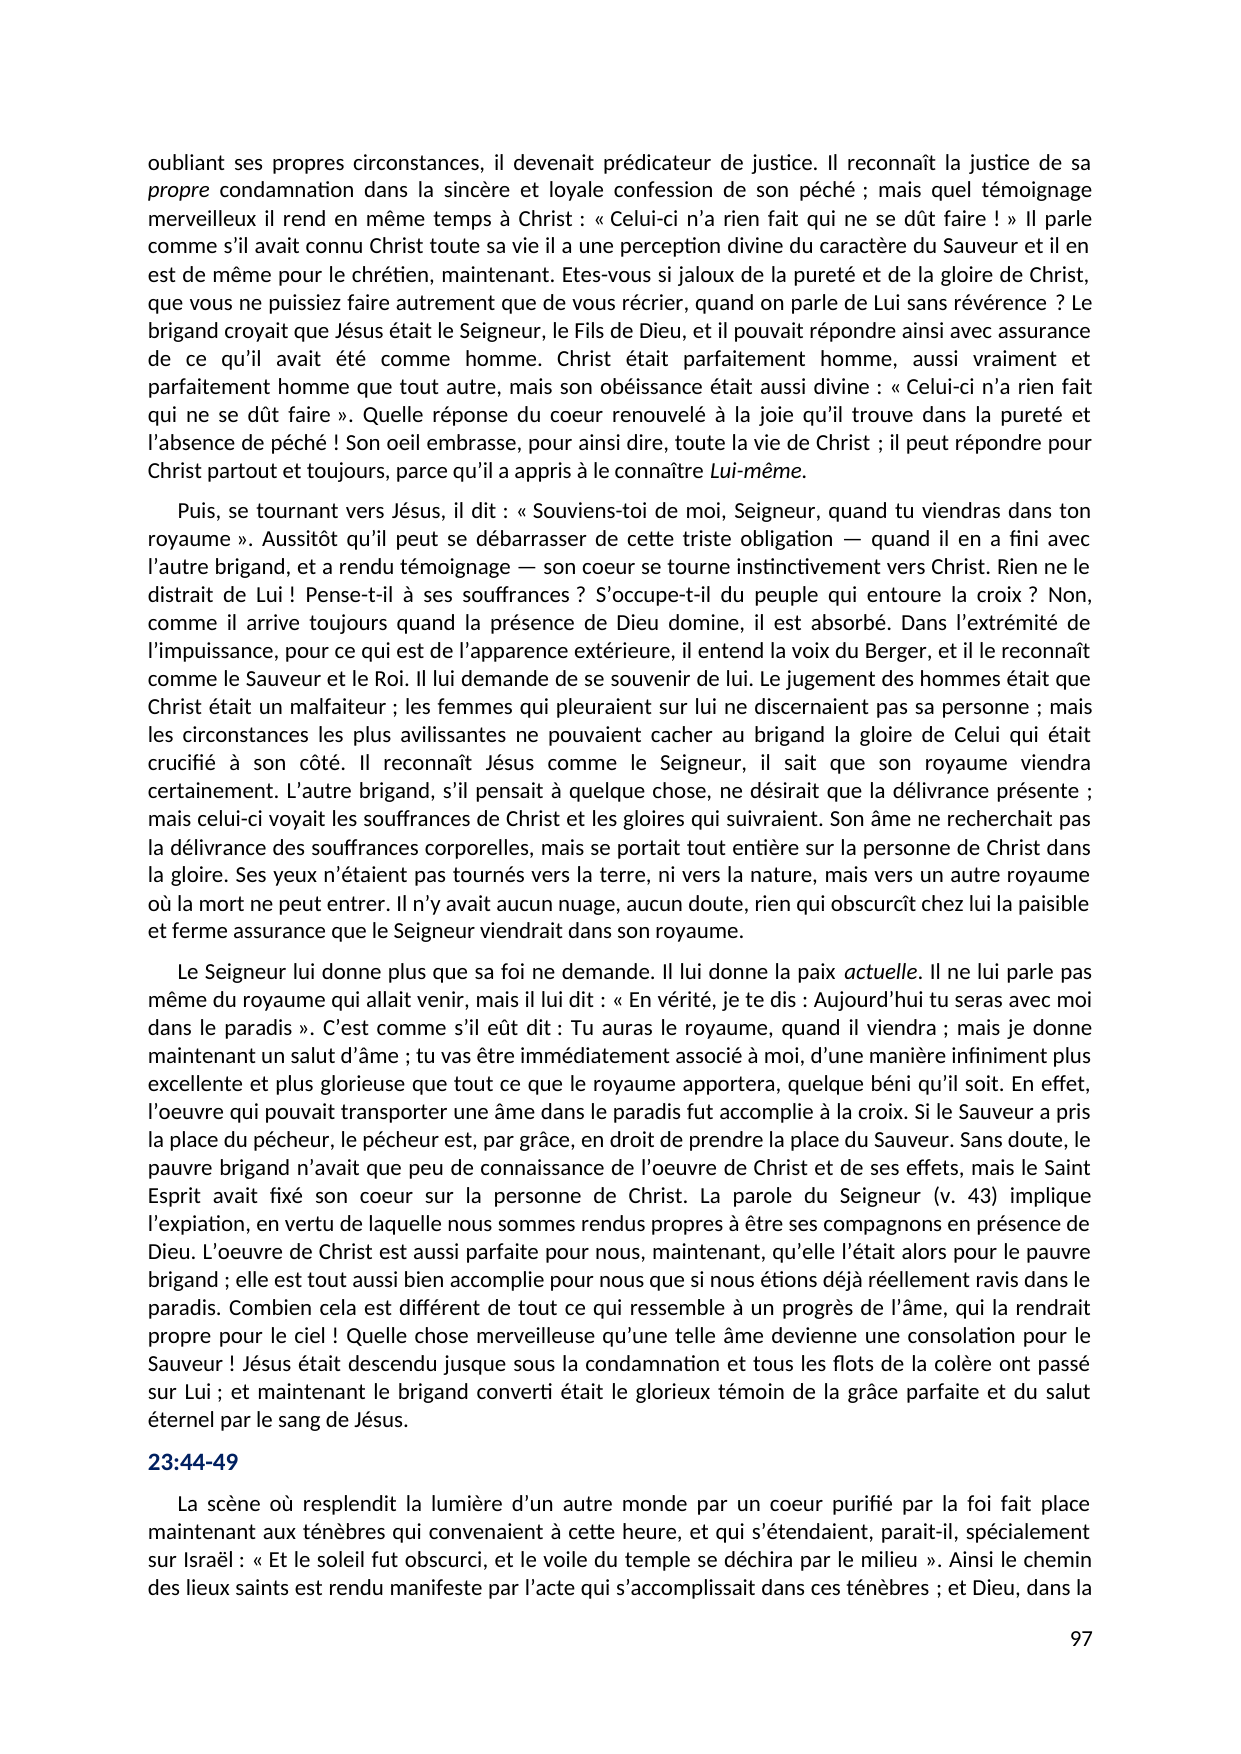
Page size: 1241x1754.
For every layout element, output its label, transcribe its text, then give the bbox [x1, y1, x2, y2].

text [148, 1489, 1093, 1601]
text Le Seigneur lui donne plus que sa foi ne demande. Il lui donne la paix actuelle. Il ne lui parle pas même du royaume qui allait venir, mais il lui dit : « En vérité, je te dis : Aujourd’hui tu seras avec moi dans le paradis ». C’est comme s’il eût dit : Tu auras le royaume, quand il viendra ; mais je donne maintenant un salut d’âme ; tu vas être immédiatement associé à moi, d’une manière infiniment plus excellente et plus glorieuse que tout ce que le royaume apportera, quelque béni qu’il soit. En effet, l’oeuvre qui pouvait transporter une âme dans le paradis fut accomplie à la croix. Si le Sauveur a pris la place du pécheur, le pécheur est, par grâce, en droit de prendre la place du Sauveur. Sans doute, le pauvre brigand n’avait que peu de connaissance de l’oeuvre de Christ et de ses effets, mais le Saint Esprit avait fixé son coeur sur la personne de Christ. La parole du Seigneur (v. 43) implique l’expiation, en vertu de laquelle nous sommes rendus propres à être ses compagnons en présence de Dieu. L’oeuvre de Christ est aussi parfaite pour nous, maintenant, qu’elle l’était alors pour le pauvre brigand ; elle est tout aussi bien accomplie pour nous que si nous étions déjà réellement ravis dans le paradis. Combien cela est différent de tout ce qui ressemble à un progrès de l’âme, qui la rendrait propre pour le ciel ! Quelle chose merveilleuse qu’une telle âme devienne une consolation pour le Sauveur ! Jésus était descendu jusque sous la condamnation et tous les flots de la colère ont passé sur Lui ; et maintenant le brigand converti était le glorieux témoin de la grâce parfaite et du salut éternel par le sang de Jésus. [148, 957, 1093, 1433]
text Puis, se tournant vers Jésus, il dit : « Souviens-toi de moi, Seigneur, quand tu viendras dans ton royaume ». Aussitôt qu’il peut se débarrasser de cette triste obligation — quand il en a fini avec l’autre brigand, et a rendu témoignage — son coeur se tourne instinctivement vers Christ. Rien ne le distrait de Lui ! Pense-t-il à ses souffrances ? S’occupe-t-il du peuple qui entoure la croix ? Non, comme il arrive toujours quand la présence de Dieu domine, il est absorbé. Dans l’extrémité de l’impuissance, pour ce qui est de l’apparence extérieure, il entend la voix du Berger, et il le reconnaît comme le Sauveur et le Roi. Il lui demande de se souvenir de lui. Le jugement des hommes était que Christ était un malfaiteur ; les femmes qui pleuraient sur lui ne discernaient pas sa personne ; mais les circonstances les plus avilissantes ne pouvaient cacher au brigand la gloire de Celui qui était crucifié à son côté. Il reconnaît Jésus comme le Seigneur, il sait que son royaume viendra certainement. L’autre brigand, s’il pensait à quelque chose, ne désirait que la délivrance présente ; mais celui-ci voyait les souffrances de Christ et les gloires qui suivraient. Son âme ne recherchait pas la délivrance des souffrances corporelles, mais se portait tout entière sur la personne de Christ dans la gloire. Ses yeux n’étaient pas tournés vers la terre, ni vers la nature, mais vers un autre royaume où la mort ne peut entrer. Il n’y avait aucun nuage, aucun doute, rien qui obscurcît chez lui la paisible et ferme assurance que le Seigneur viendrait dans son royaume. [148, 496, 1093, 945]
subtitle 23:44-49 [148, 1446, 1093, 1477]
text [148, 148, 1093, 484]
